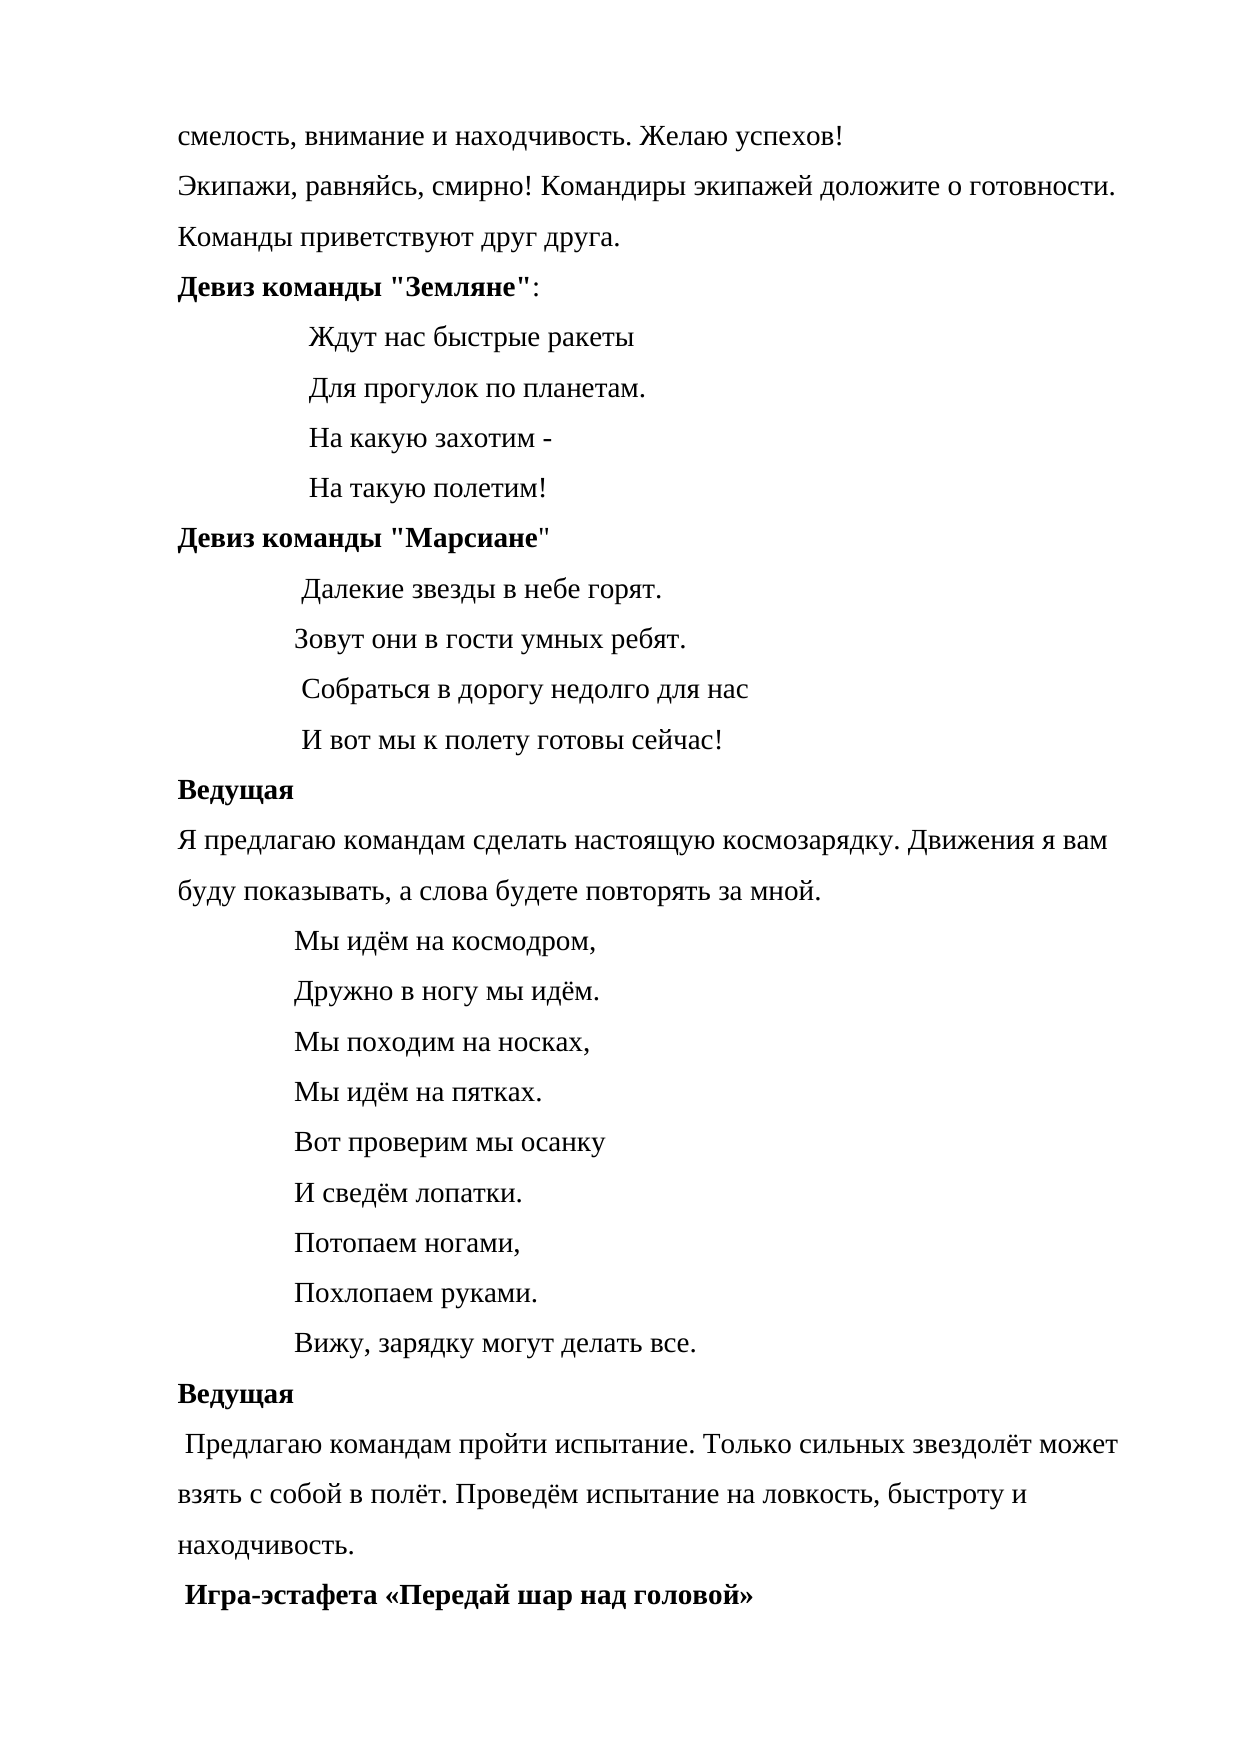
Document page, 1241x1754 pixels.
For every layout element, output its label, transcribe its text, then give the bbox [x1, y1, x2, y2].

text Я предлагаю командам сделать настоящую космозарядку. Движения я вам буду показывать, а слова будете повторять за мной. Мы идём на космодром, Дружно в ногу мы идём. Мы походим на носках, Мы идём на пятках. Вот проверим мы осанку И сведём лопатки. Потопаем ногами, Похлопаем руками. Вижу, зарядку могут делать все. Ведущая [177, 822, 1152, 1409]
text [177, 118, 1152, 806]
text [177, 1426, 1152, 1611]
